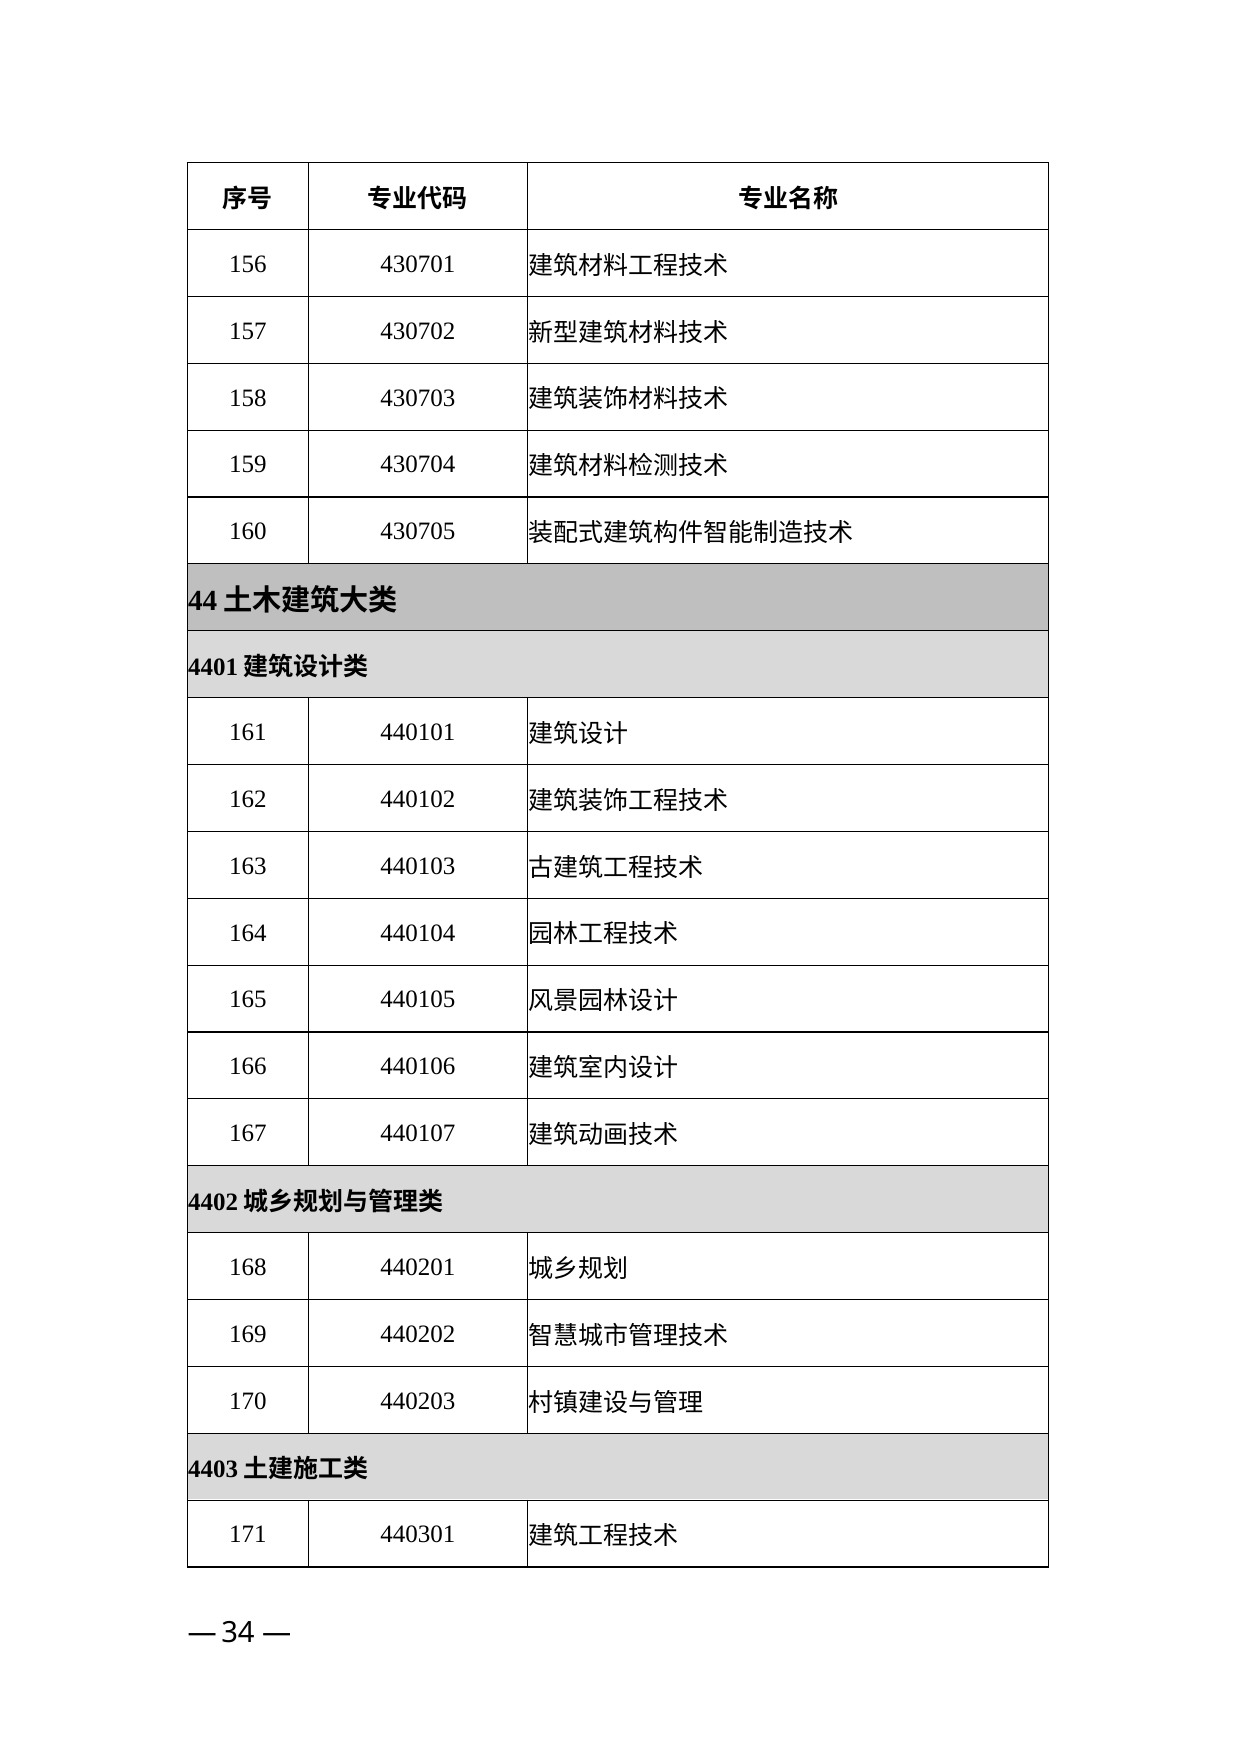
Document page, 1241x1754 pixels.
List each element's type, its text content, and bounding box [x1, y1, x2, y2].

table_cell 430703 [309, 364, 527, 429]
table_cell 建筑室内设计 [528, 1033, 1048, 1098]
table_cell 城乡规划 [528, 1233, 1048, 1299]
table_cell 建筑材料检测技术 [528, 431, 1048, 496]
table_cell 440101 [309, 698, 527, 764]
table_cell 44土木建筑大类 [188, 564, 1048, 630]
table_cell 智慧城市管理技术 [528, 1300, 1048, 1366]
table_cell 建筑材料工程技术 [528, 230, 1048, 296]
table_cell 440301 [309, 1501, 527, 1566]
table_cell 430704 [309, 431, 527, 496]
table_cell 161 [188, 698, 308, 764]
table_cell 440106 [309, 1033, 527, 1098]
table_cell 159 [188, 431, 308, 496]
table_cell 440203 [309, 1367, 527, 1433]
table_cell 440102 [309, 765, 527, 831]
table_cell 装配式建筑构件智能制造技术 [528, 498, 1048, 563]
table_cell 4401建筑设计类 [188, 631, 1048, 697]
table_cell 建筑设计 [528, 698, 1048, 764]
table_cell 171 [188, 1501, 308, 1566]
table_cell 430705 [309, 498, 527, 563]
table_cell 建筑装饰工程技术 [528, 765, 1048, 831]
table_cell 建筑装饰材料技术 [528, 364, 1048, 429]
table_cell 430701 [309, 230, 527, 296]
table_cell 建筑动画技术 [528, 1099, 1048, 1165]
table_cell 165 [188, 966, 308, 1031]
table_cell 160 [188, 498, 308, 563]
table_cell 167 [188, 1099, 308, 1165]
table_cell 440105 [309, 966, 527, 1031]
table_header 专业代码 [309, 163, 527, 229]
table_cell 村镇建设与管理 [528, 1367, 1048, 1433]
table_cell 158 [188, 364, 308, 429]
table_cell 170 [188, 1367, 308, 1433]
table_cell 157 [188, 297, 308, 363]
table_cell 163 [188, 832, 308, 898]
table_cell 169 [188, 1300, 308, 1366]
table_header 序号 [188, 163, 308, 229]
table_cell 440103 [309, 832, 527, 898]
table_cell 162 [188, 765, 308, 831]
table_cell 440104 [309, 899, 527, 964]
table_cell 164 [188, 899, 308, 964]
table_cell 园林工程技术 [528, 899, 1048, 964]
table_cell 168 [188, 1233, 308, 1299]
table_cell 166 [188, 1033, 308, 1098]
table_cell 4403土建施工类 [188, 1434, 1048, 1499]
table_header 专业名称 [528, 163, 1048, 229]
table_cell 新型建筑材料技术 [528, 297, 1048, 363]
table_cell 440202 [309, 1300, 527, 1366]
table_cell 风景园林设计 [528, 966, 1048, 1031]
table_cell 430702 [309, 297, 527, 363]
table_cell 156 [188, 230, 308, 296]
table_cell 古建筑工程技术 [528, 832, 1048, 898]
table_cell 440107 [309, 1099, 527, 1165]
table_cell 440201 [309, 1233, 527, 1299]
table_cell 建筑工程技术 [528, 1501, 1048, 1566]
table_cell 4402城乡规划与管理类 [188, 1166, 1048, 1232]
